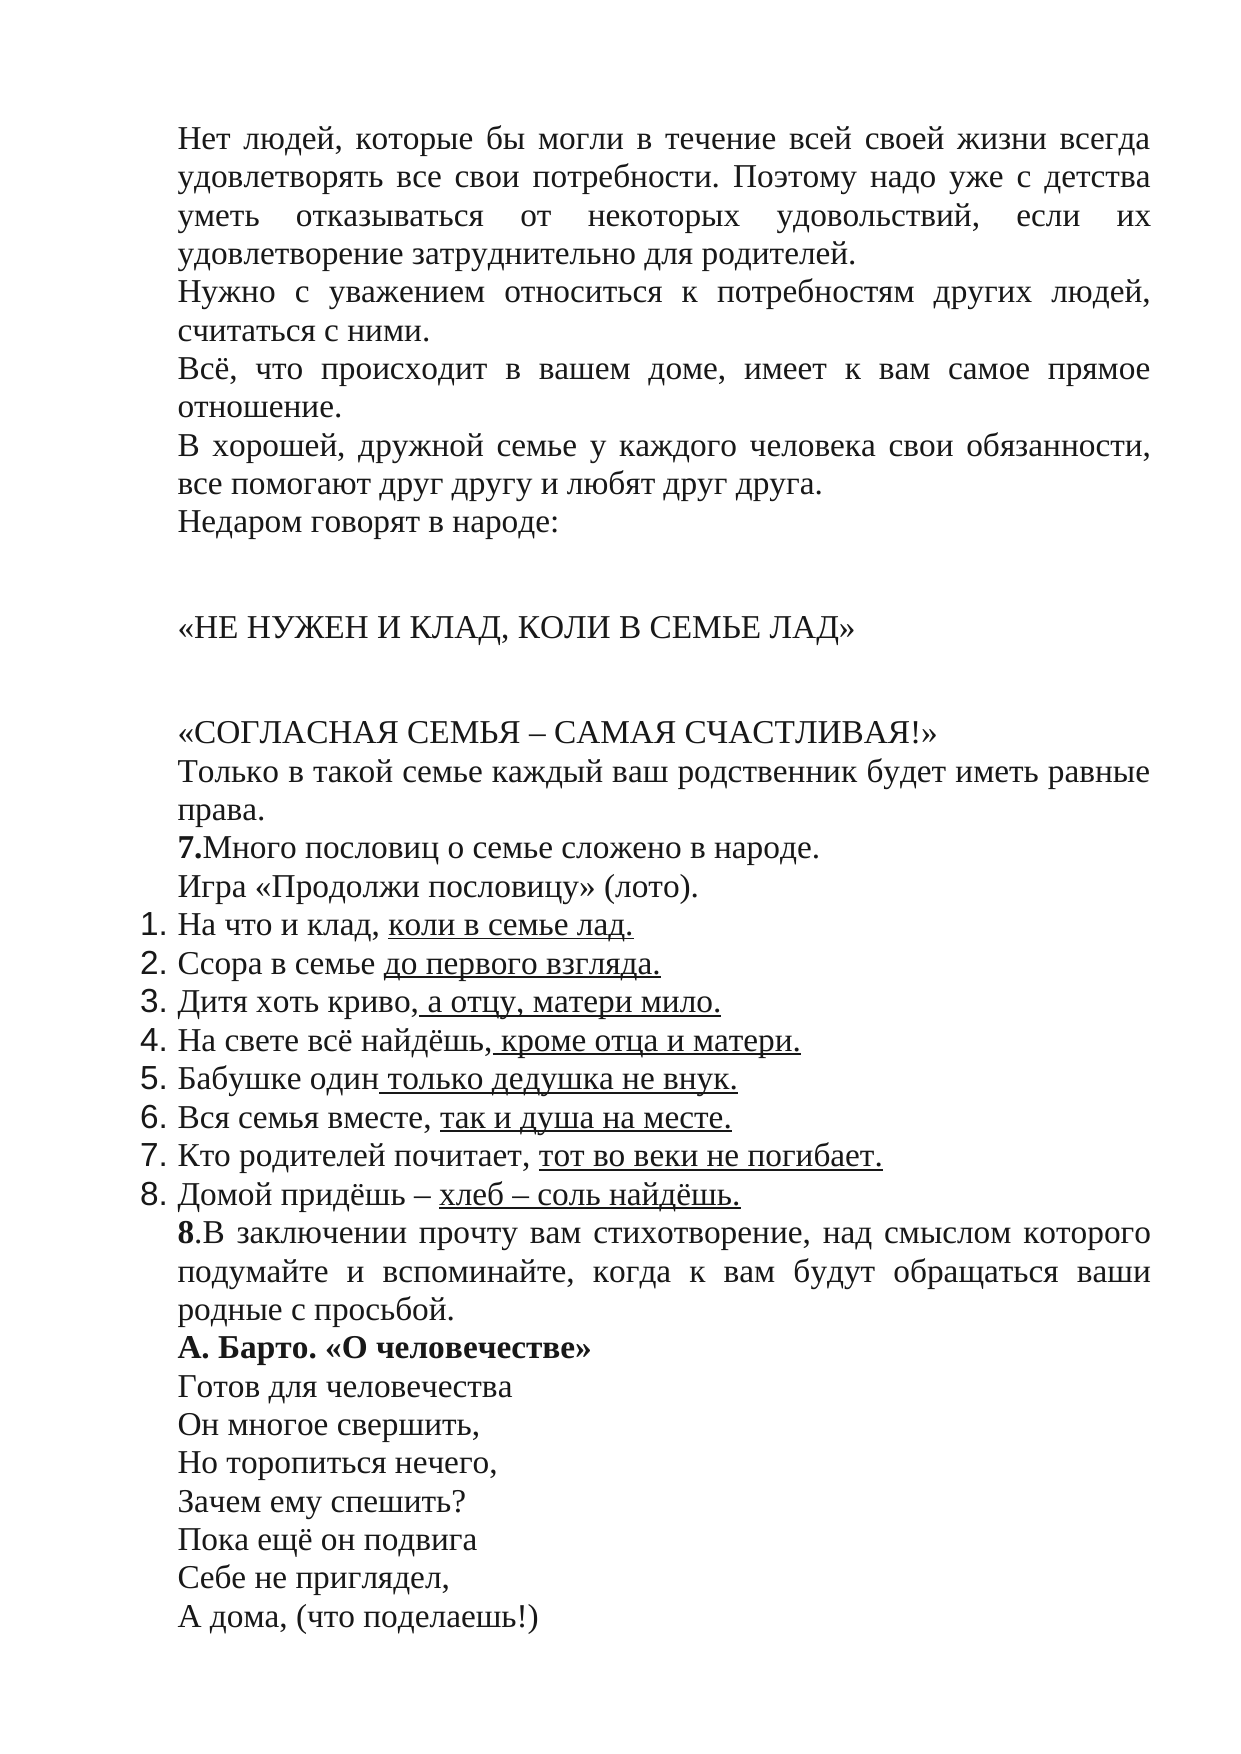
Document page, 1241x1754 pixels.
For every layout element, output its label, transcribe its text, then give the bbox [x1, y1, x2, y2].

text «СОГЛАСНАЯ СЕМЬЯ – САМАЯ СЧАСТЛИВАЯ!» [177, 712, 1152, 751]
text В хорошей, дружной семье у каждого человека свои обязанности, все помогают друг другу и любят друг друга. [177, 425, 1152, 501]
text Нужно с уважением относиться к потребностям других людей, считаться с ними. [177, 271, 1152, 348]
text Пока ещё он подвига [177, 1519, 1152, 1557]
list На свете всё найдёшь, кроме отца и матери. [140, 1020, 1152, 1058]
text 8.В заключении прочту вам стихотворение, над смыслом которого подумайте и вспоминайте, когда к вам будут обращаться ваши родные с просьбой. [177, 1212, 1152, 1327]
text 7.Много пословиц о семье сложено в народе. [177, 827, 1152, 866]
text Готов для человечества [177, 1366, 1152, 1404]
text «НЕ НУЖЕН И КЛАД, КОЛИ В СЕМЬЕ ЛАД» [177, 607, 1152, 645]
text Игра «Продолжи пословицу» (лото). [177, 866, 1152, 904]
text Он многое свершить, [177, 1404, 1152, 1442]
text Недаром говорят в народе: [177, 501, 1152, 540]
text Только в такой семье каждый ваш родственник будет иметь равные права. [177, 751, 1152, 827]
list На что и клад, коли в семье лад. [140, 904, 1152, 943]
text Всё, что происходит в вашем доме, имеет к вам самое прямое отношение. [177, 348, 1152, 425]
list Домой придёшь – хлеб – соль найдёшь. [140, 1174, 1152, 1212]
text Но торопиться нечего, [177, 1442, 1152, 1481]
text Себе не приглядел, [177, 1557, 1152, 1596]
text Зачем ему спешить? [177, 1481, 1152, 1519]
list Дитя хоть криво, а отцу, матери мило. [140, 981, 1152, 1020]
list Кто родителей почитает, тот во веки не погибает. [140, 1135, 1152, 1174]
text А. Барто. «О человечестве» [177, 1327, 1152, 1366]
list Бабушке один только дедушка не внук. [140, 1058, 1152, 1097]
list Вся семья вместе, так и душа на месте. [140, 1097, 1152, 1135]
text А дома, (что поделаешь!) [177, 1596, 1152, 1634]
text Нет людей, которые бы могли в течение всей своей жизни всегда удовлетворять все свои потребности. Поэтому надо уже с детства уметь отказываться от некоторых удовольствий, если их удовлетворение затруднительно для родителей. [177, 118, 1152, 271]
list Ссора в семье до первого взгляда. [140, 943, 1152, 981]
